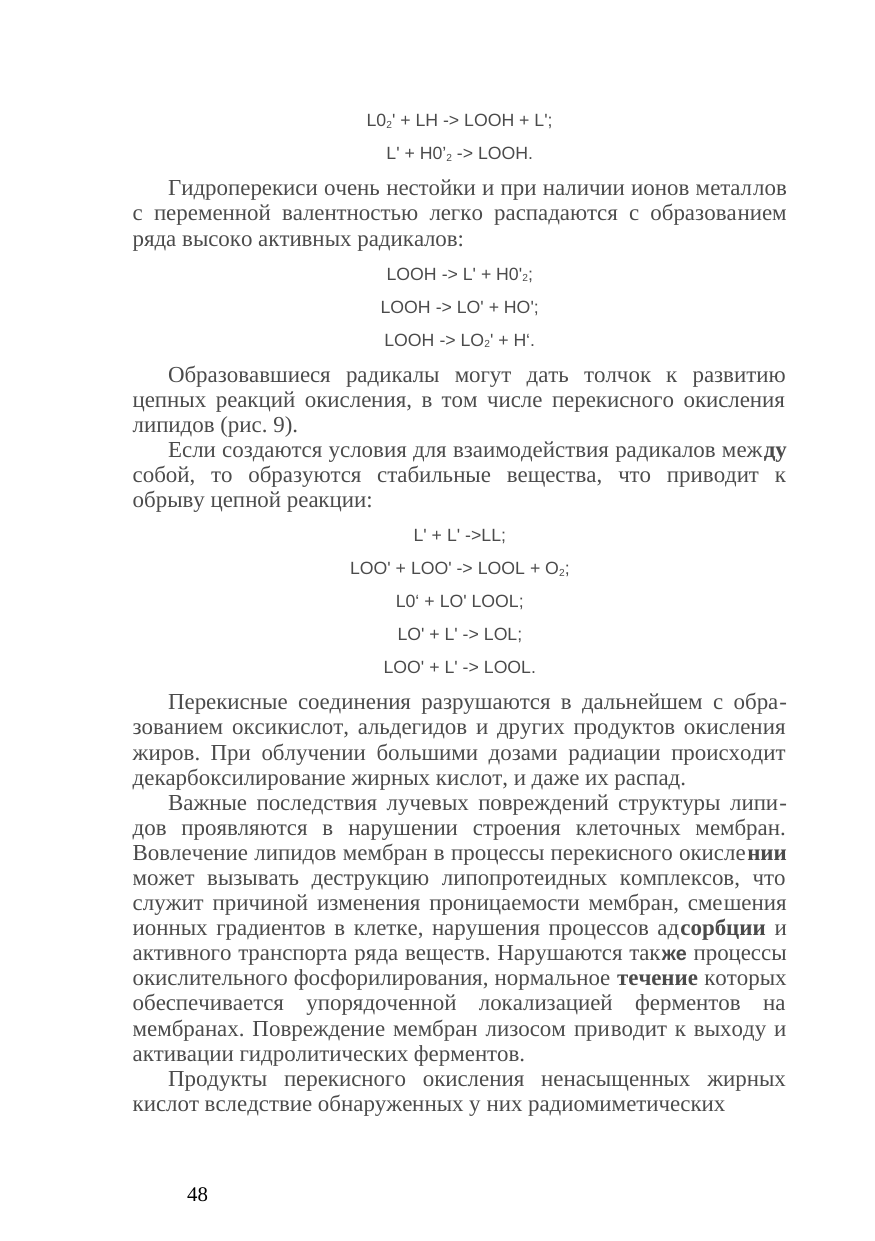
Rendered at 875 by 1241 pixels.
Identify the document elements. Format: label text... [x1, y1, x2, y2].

text Гидроперекиси очень нестойки и при наличии ионов металлов с переменной валентностью легко распадаются с образованием ряда высоко активных радикалов: [132, 176, 787, 251]
text Образовавшиеся радикалы могут дать толчок к развитию цепных реакций окисления, в том числе перекисного окисления липидов (рис. 9). [132, 362, 787, 437]
text Если создаются условия для взаимодействия радикалов между собой, то образуются стабильные вещества, что приводит к обрыву цепной реакции: [132, 437, 787, 513]
text Перекисные соединения разрушаются в дальнейшем с образованием оксикислот, альдегидов и других продуктов окисления жиров. При облучении большими дозами радиации происходит декарбоксилирование жирных кислот, и даже их распад. [132, 690, 787, 790]
text LOOH -> LO2' + Н‘. [132, 329, 787, 350]
text L02' + LH -> LOOH + L'; [132, 110, 787, 130]
text LOO' + LOO' -> LOOL + О2; [132, 558, 787, 578]
text LOOH -> L' + Н0'2; [132, 263, 787, 284]
text LO' + L' -> LOL; [132, 624, 787, 644]
text Продукты перекисного окисления ненасыщенных жирных кислот вследствие обнаруженных у них радиомиметических [132, 1066, 787, 1116]
text Важные последствия лучевых повреждений структуры липидов проявляются в нарушении строения клеточных мембран. Вовлечение липидов мембран в процессы перекисного окислении может вызывать деструкцию липопротеидных комплексов, что служит причиной изменения проницаемости мембран, смешения ионных градиентов в клетке, нарушения процессов адсорбции и активного транспорта ряда веществ. Нарушаются также процессы окислительного фосфорилирования, нормальное течение которых обеспечивается упорядоченной локализацией ферментов на мембранах. Повреждение мембран лизосом приводит к выходу и активации гидролитических ферментов. [132, 790, 787, 1066]
text LOO' + L' -> LOOL. [132, 657, 787, 677]
text L0‘ + LO' LOOL; [132, 591, 787, 611]
text LOOH -> LO' + НО'; [132, 296, 787, 317]
text L' + L' ->LL; [132, 525, 787, 546]
text L' + H0’2 -> LOOH. [132, 143, 787, 163]
